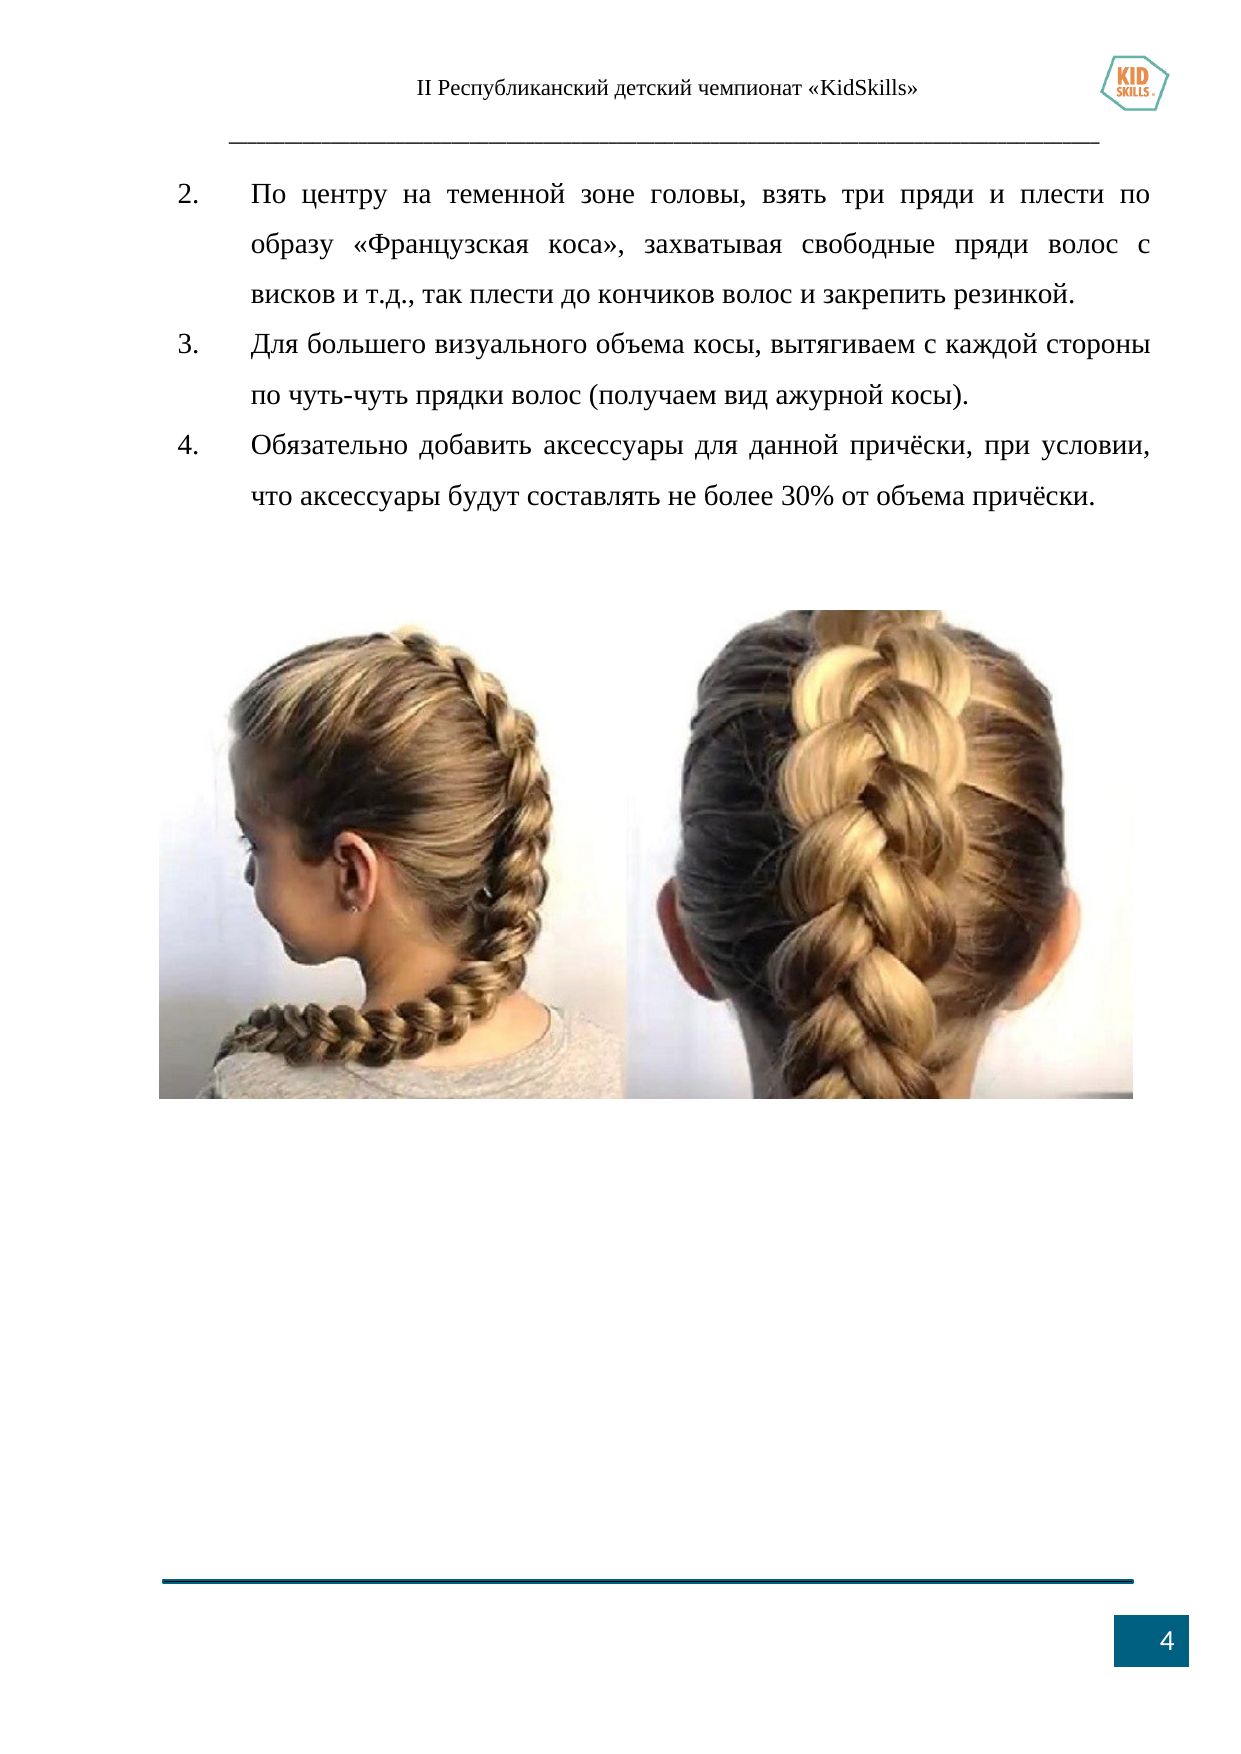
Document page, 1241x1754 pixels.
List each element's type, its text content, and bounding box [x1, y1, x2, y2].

list По центру на теменной зоне головы, взять три пряди и плести по образу «Французская коса», захватывая свободные пряди волос с висков и т.д., так плести до кончиков волос и закрепить резинкой. [177, 176, 1152, 310]
list Для большего визуального объема косы, вытягиваем с каждой стороны по чуть-чуть прядки волос (получаем вид ажурной косы). [177, 327, 1152, 411]
picture [159, 610, 1133, 1099]
picture [1093, 42, 1172, 121]
list Обязательно добавить аксессуары для данной причёски, при условии, что аксессуары будут составлять не более 30% от объема причёски. [177, 427, 1152, 511]
